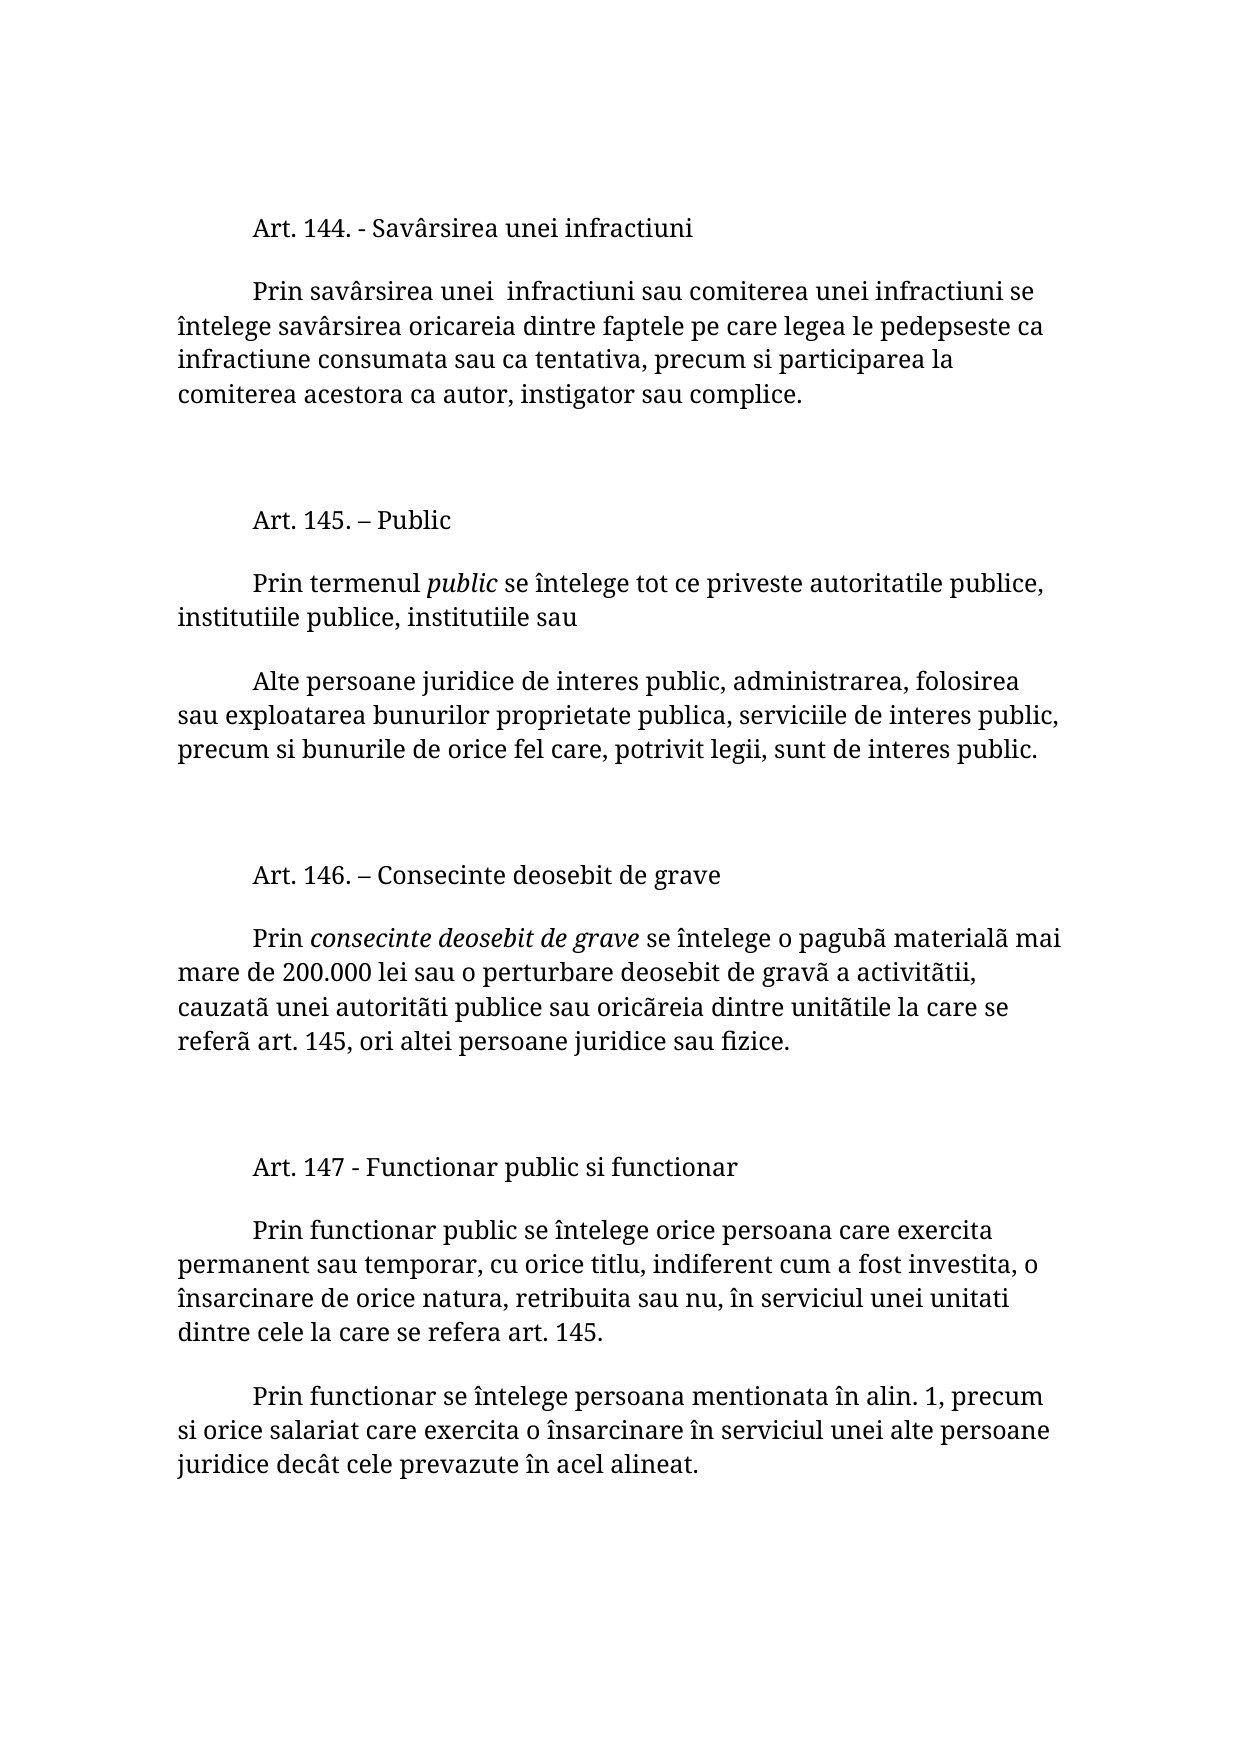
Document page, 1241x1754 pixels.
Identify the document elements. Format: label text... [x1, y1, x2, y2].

text Prin consecinte deosebit de grave se întelege o pagubã materialã mai mare de 200.000 lei sau o perturbare deosebit de gravã a activitãtii, cauzatã unei autoritãti publice sau oricãreia dintre unitãtile la care se referã art. 145, ori altei persoane juridice sau fizice. [177, 921, 1063, 1057]
text Alte persoane juridice de interes public, administrarea, folosirea sau exploatarea bunurilor proprietate publica, serviciile de interes public, precum si bunurile de orice fel care, potrivit legii, sunt de interes public. [177, 663, 1063, 765]
text Prin termenul public se întelege tot ce priveste autoritatile publice, institutiile publice, institutiile sau [177, 566, 1063, 634]
text Art. 147 - Functionar public si functionar [177, 1150, 1063, 1184]
text Prin functionar se întelege persoana mentionata în alin. 1, precum si orice salariat care exercita o însarcinare în serviciul unei alte persoane juridice decât cele prevazute în acel alineat. [177, 1378, 1063, 1481]
text Prin savârsirea unei infractiuni sau comiterea unei infractiuni se întelege savârsirea oricareia dintre faptele pe care legea le pedepseste ca infractiune consumata sau ca tentativa, precum si participarea la comiterea acestora ca autor, instigator sau complice. [177, 274, 1063, 410]
text Art. 144. - Savârsirea unei infractiuni [177, 211, 1063, 245]
text Art. 146. – Consecinte deosebit de grave [177, 858, 1063, 892]
text Art. 145. – Public [177, 503, 1063, 537]
text Prin functionar public se întelege orice persoana care exercita permanent sau temporar, cu orice titlu, indiferent cum a fost investita, o însarcinare de orice natura, retribuita sau nu, în serviciul unei unitati dintre cele la care se refera art. 145. [177, 1213, 1063, 1349]
